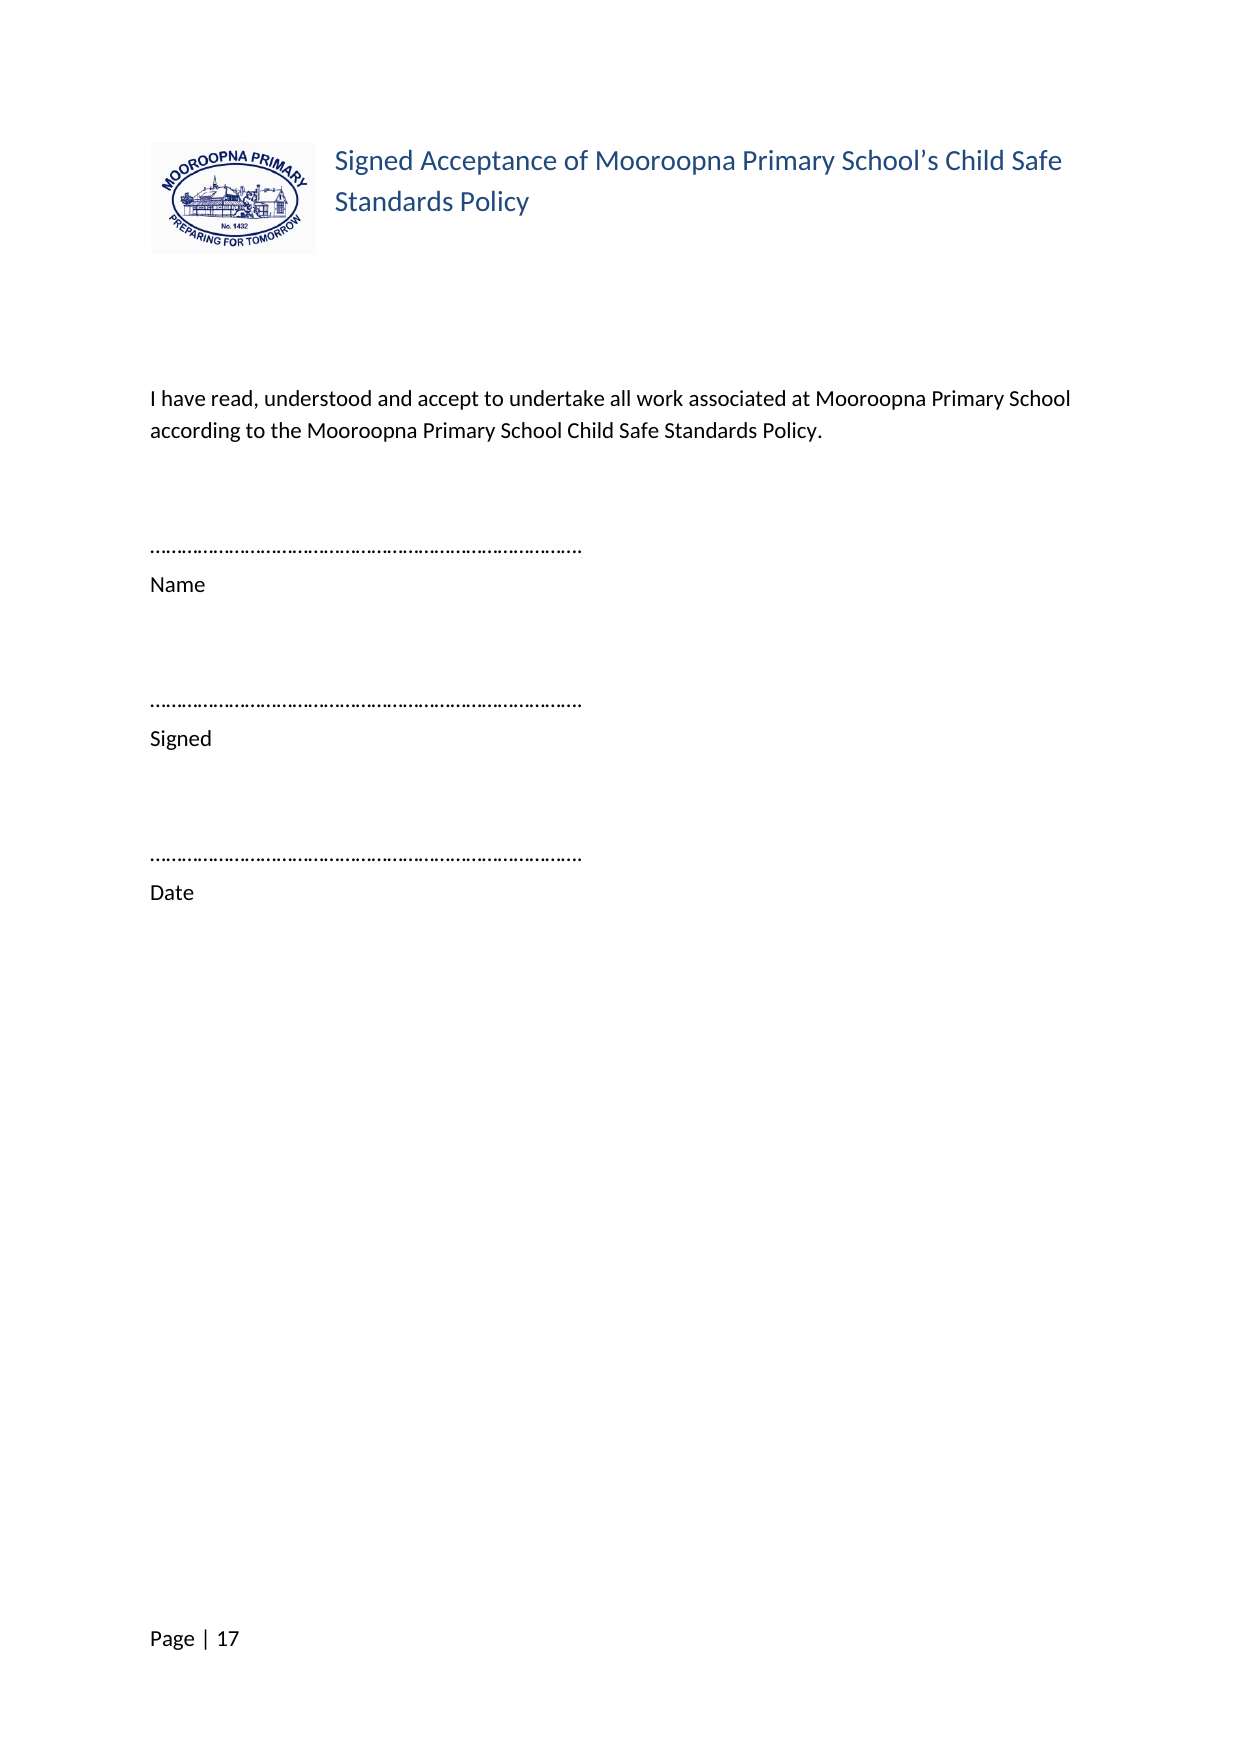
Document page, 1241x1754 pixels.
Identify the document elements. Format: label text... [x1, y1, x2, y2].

text ………………………………………………………………………. [150, 532, 1090, 560]
text ………………………………………………………………………. [150, 839, 1090, 867]
text Date [150, 878, 1090, 906]
text Signed [150, 724, 1090, 752]
text Name [150, 570, 1090, 598]
text I have read, understood and accept to undertake all work associated at Mooroopna Primary School according to the Mooroopna Primary School Child Safe Standards Policy. [150, 384, 1090, 444]
text Signed Acceptance of Mooroopna Primary School’s Child Safe Standards Policy [316, 142, 1090, 219]
picture [150, 142, 316, 252]
text ………………………………………………………………………. [150, 685, 1090, 713]
